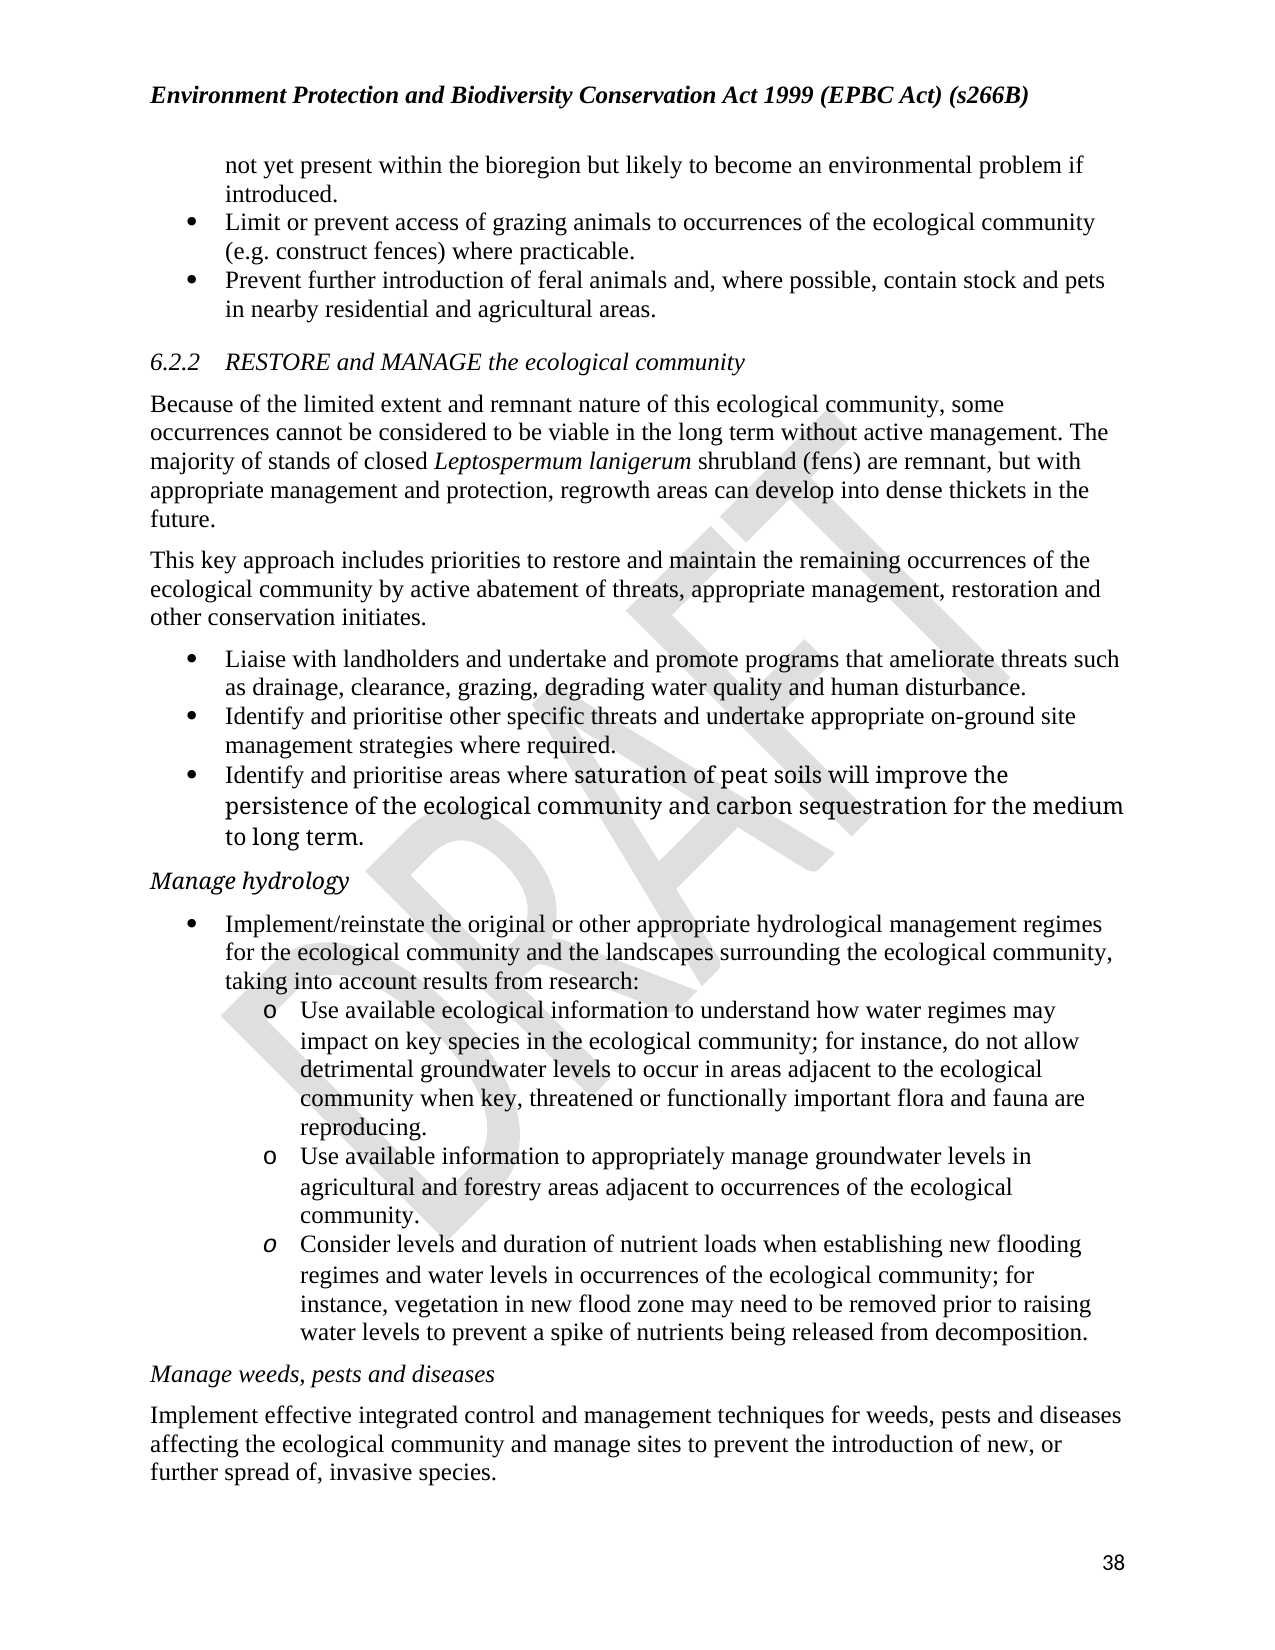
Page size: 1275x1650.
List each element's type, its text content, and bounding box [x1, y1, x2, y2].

list Identify and prioritise other specific threats and undertake appropriate on-ground site management strategies where required. [187, 701, 1125, 759]
list Use available information to appropriately manage groundwater levels in agricultural and forestry areas adjacent to occurrences of the ecological community. [262, 1141, 1125, 1229]
text Manage hydrology [150, 865, 1125, 896]
text 6.2.2 RESTORE and MANAGE the ecological community [150, 347, 1125, 376]
list Implement/reinstate the original or other appropriate hydrological management regimes for the ecological community and the landscapes surrounding the ecological community, taking into account results from research: [187, 909, 1125, 995]
text This key approach includes priorities to restore and maintain the remaining occurrences of the ecological community by active abatement of threats, appropriate management, restoration and other conservation initiates. [150, 545, 1125, 631]
text Implement effective integrated control and management techniques for weeds, pests and diseases affecting the ecological community and manage sites to prevent the introduction of new, or further spread of, invasive species. [150, 1400, 1125, 1486]
text Manage weeds, pests and diseases [150, 1359, 1125, 1387]
list Use available ecological information to understand how water regimes may impact on key species in the ecological community; for instance, do not allow detrimental groundwater levels to occur in areas adjacent to the ecological community when key, threatened or functionally important flora and fauna are reproducing. [262, 995, 1125, 1141]
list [187, 150, 1125, 207]
list Identify and prioritise areas where saturation of peat soils will improve the persistence of the ecological community and carbon sequestration for the medium to long term. [187, 759, 1125, 852]
list Limit or prevent access of grazing animals to occurrences of the ecological community (e.g. construct fences) where practicable. [187, 207, 1125, 265]
list Consider levels and duration of nutrient loads when establishing new flooding regimes and water levels in occurrences of the ecological community; for instance, vegetation in new flood zone may need to be removed prior to raising water levels to prevent a spike of nutrients being released from decomposition. [262, 1229, 1125, 1346]
list Prevent further introduction of feral animals and, where possible, contain stock and pets in nearby residential and agricultural areas. [187, 265, 1125, 322]
list Liaise with landholders and undertake and promote programs that ameliorate threats such as drainage, clearance, grazing, degrading water quality and human disturbance. [187, 644, 1125, 701]
text Because of the limited extent and remnant nature of this ecological community, some occurrences cannot be considered to be viable in the long term without active management. The majority of stands of closed Leptospermum lanigerum shrubland (fens) are remnant, but with appropriate management and protection, regrowth areas can develop into dense thickets in the future. [150, 389, 1125, 532]
